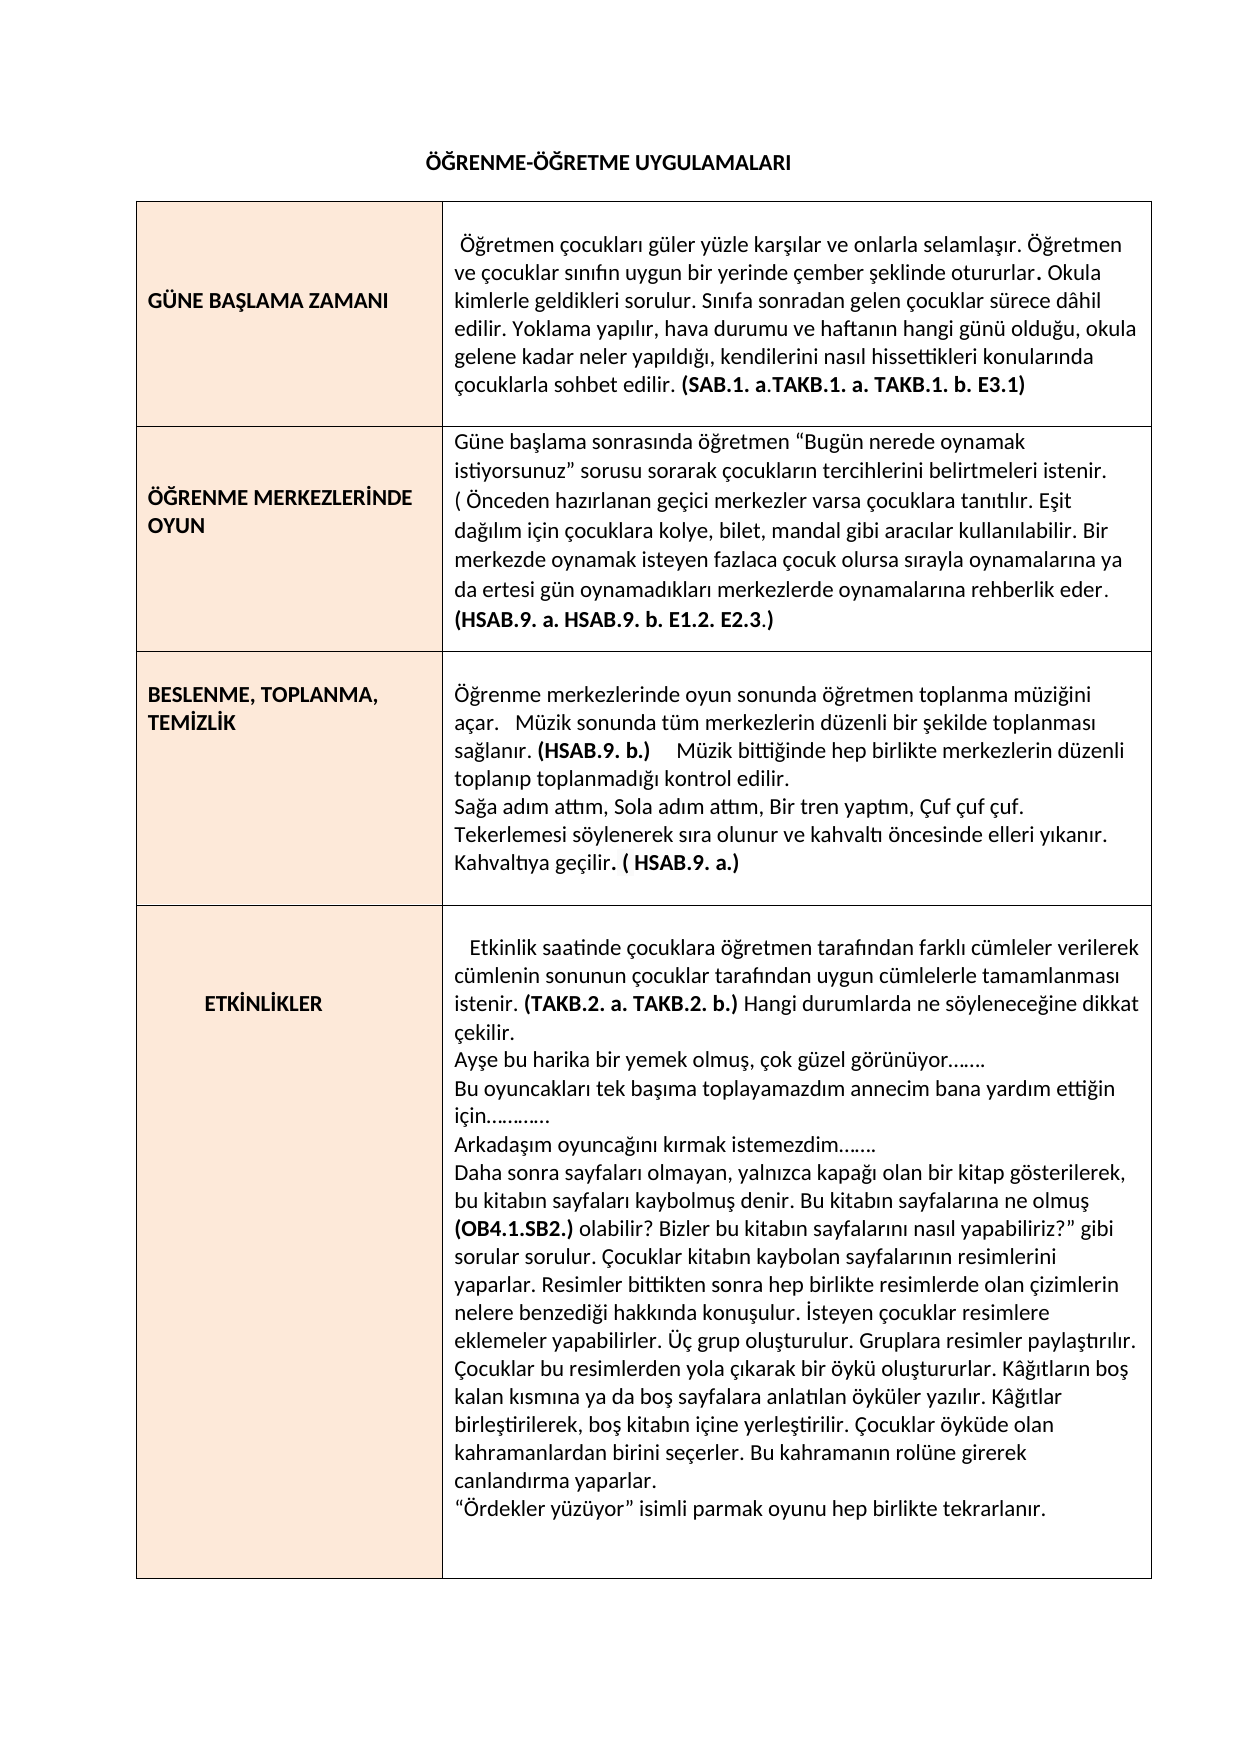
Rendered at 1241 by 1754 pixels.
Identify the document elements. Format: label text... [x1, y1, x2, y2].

table_cell ÖĞRENME MERKEZLERİNDE OYUN [137, 427, 442, 651]
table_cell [443, 906, 1151, 1578]
table_cell BESLENME, TOPLANMA, TEMİZLİK [137, 652, 442, 904]
table_header GÜNE BAŞLAMA ZAMANI [137, 202, 442, 426]
text ÖĞRENME-ÖĞRETME UYGULAMALARI [148, 148, 1093, 176]
table_cell Güne başlama sonrasında öğretmen “Bugün nerede oynamak istiyorsunuz” sorusu sorarak çocukların tercihlerini belirtmeleri istenir.( Önceden hazırlanan geçici merkezler varsa çocuklara tanıtılır. Eşit dağılım için çocuklara kolye, bilet, mandal gibi aracılar kullanılabilir. Bir merkezde oynamak isteyen fazlaca çocuk olursa sırayla oynamalarına ya da ertesi gün oynamadıkları merkezlerde oynamalarına rehberlik eder. (HSAB.9. a. HSAB.9. b. E1.2. E2.3.) [443, 427, 1151, 651]
table_header Öğretmen çocukları güler yüzle karşılar ve onlarla selamlaşır. Öğretmen ve çocuklar sınıfın uygun bir yerinde çember şeklinde otururlar. Okula kimlerle geldikleri sorulur. Sınıfa sonradan gelen çocuklar sürece dâhil edilir. Yoklama yapılır, hava durumu ve haftanın hangi günü olduğu, okula gelene kadar neler yapıldığı, kendilerini nasıl hissettikleri konularında çocuklarla sohbet edilir. (SAB.1. a.TAKB.1. a. TAKB.1. b. E3.1) [443, 202, 1151, 426]
table_cell Öğrenme merkezlerinde oyun sonunda öğretmen toplanma müziğini açar. Müzik sonunda tüm merkezlerin düzenli bir şekilde toplanması sağlanır. (HSAB.9. b.) Müzik bittiğinde hep birlikte merkezlerin düzenli toplanıp toplanmadığı kontrol edilir. Sağa adım attım, Sola adım attım, Bir tren yaptım, Çuf çuf çuf. Tekerlemesi söylenerek sıra olunur ve kahvaltı öncesinde elleri yıkanır. Kahvaltıya geçilir. ( HSAB.9. a.) [443, 652, 1151, 904]
table_cell ETKİNLİKLER [137, 906, 442, 1578]
